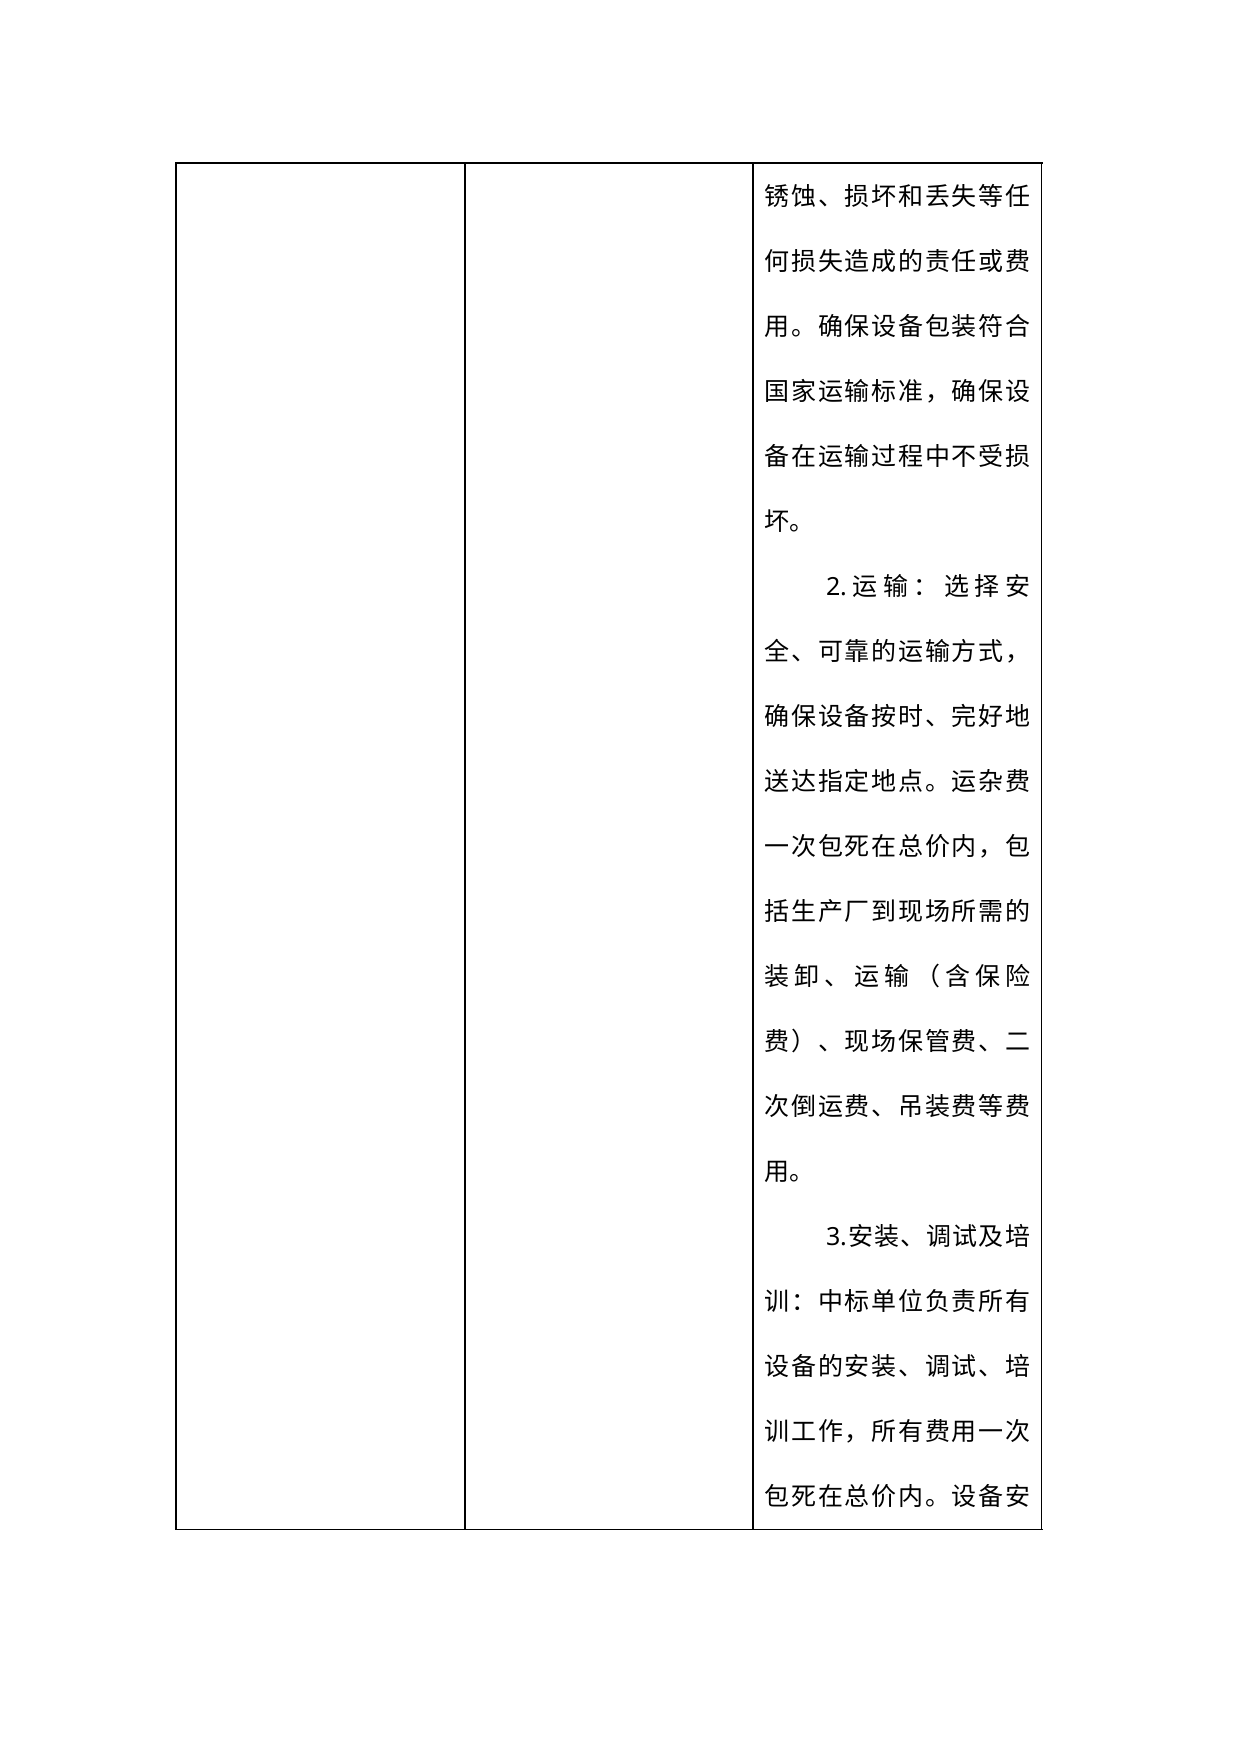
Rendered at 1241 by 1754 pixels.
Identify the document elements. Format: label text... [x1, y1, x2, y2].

table_cell 1 [177, 164, 464, 1528]
table_cell [466, 164, 752, 1528]
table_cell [754, 164, 1041, 1528]
